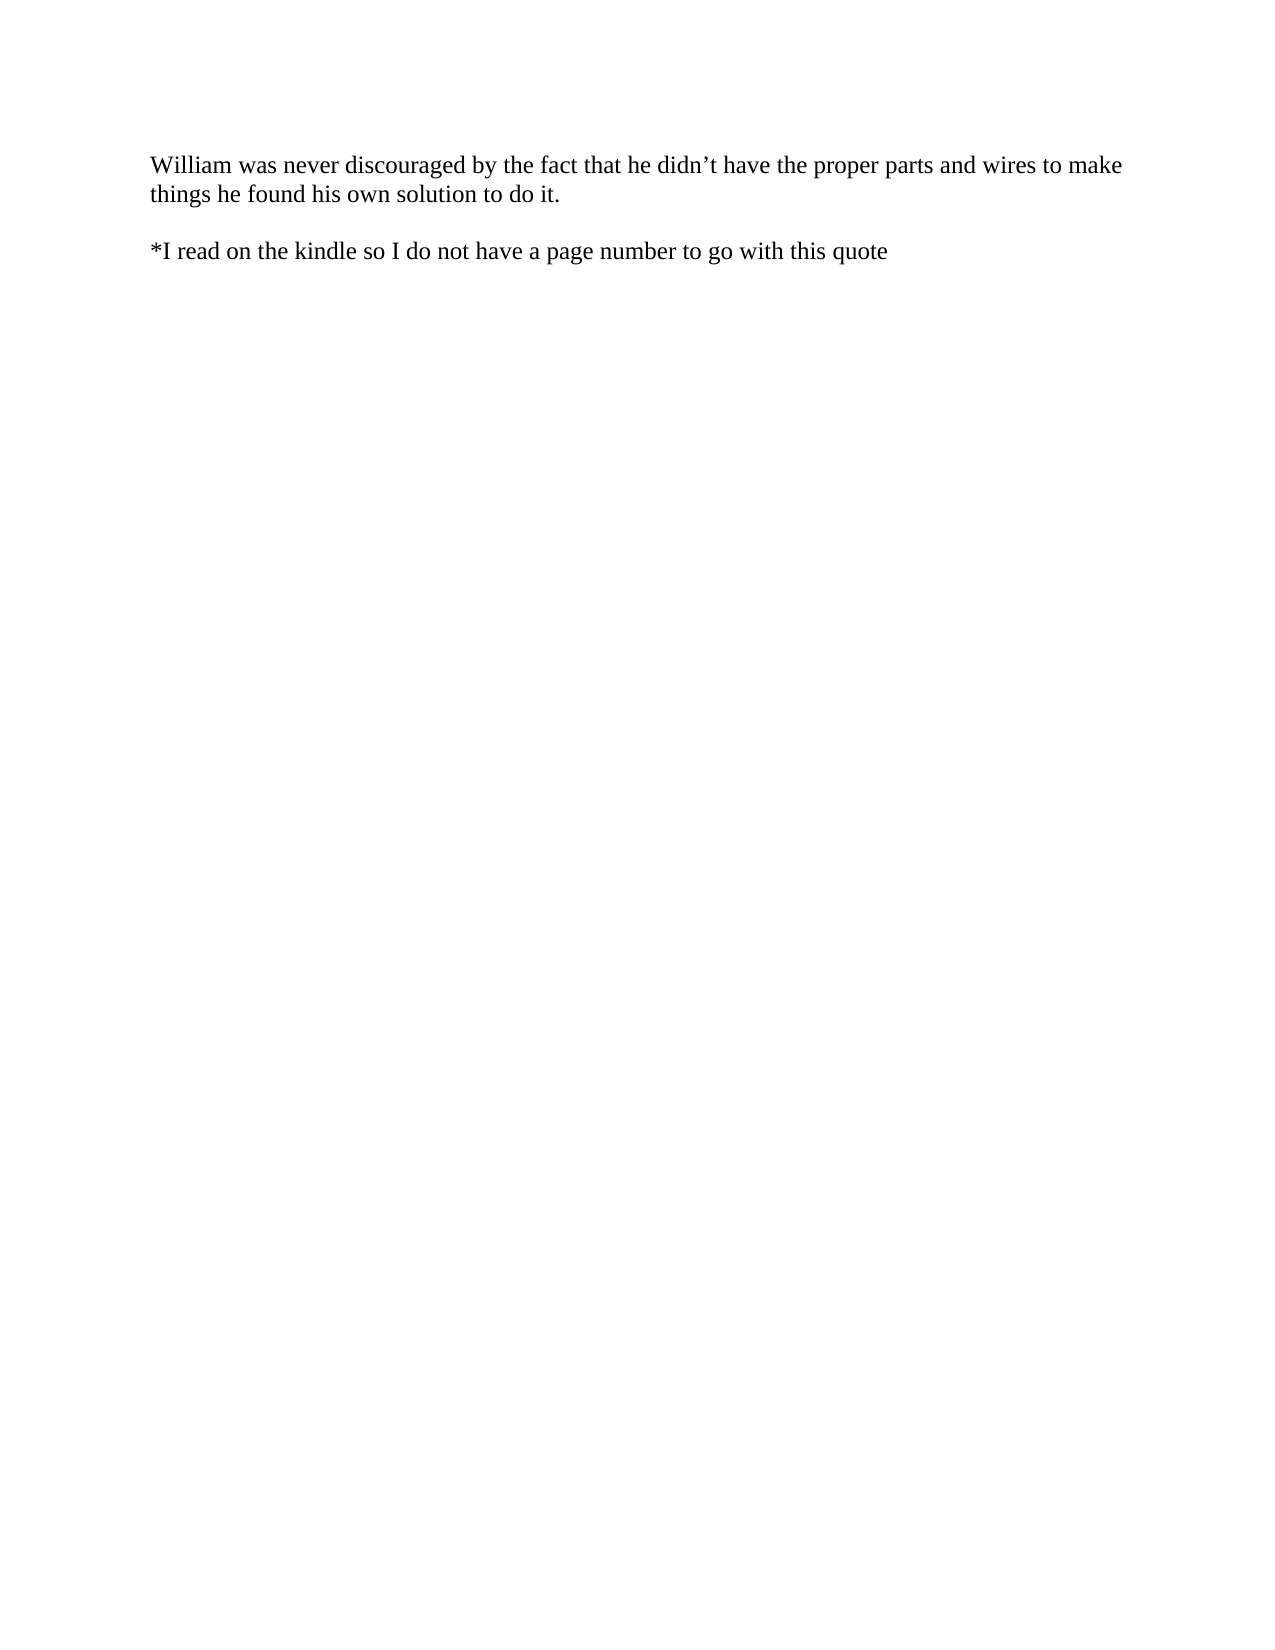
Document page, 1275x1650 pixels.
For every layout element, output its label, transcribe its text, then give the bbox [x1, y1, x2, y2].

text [150, 150, 1125, 207]
text *I read on the kindle so I do not have a page number to go with this quote [150, 236, 1125, 265]
